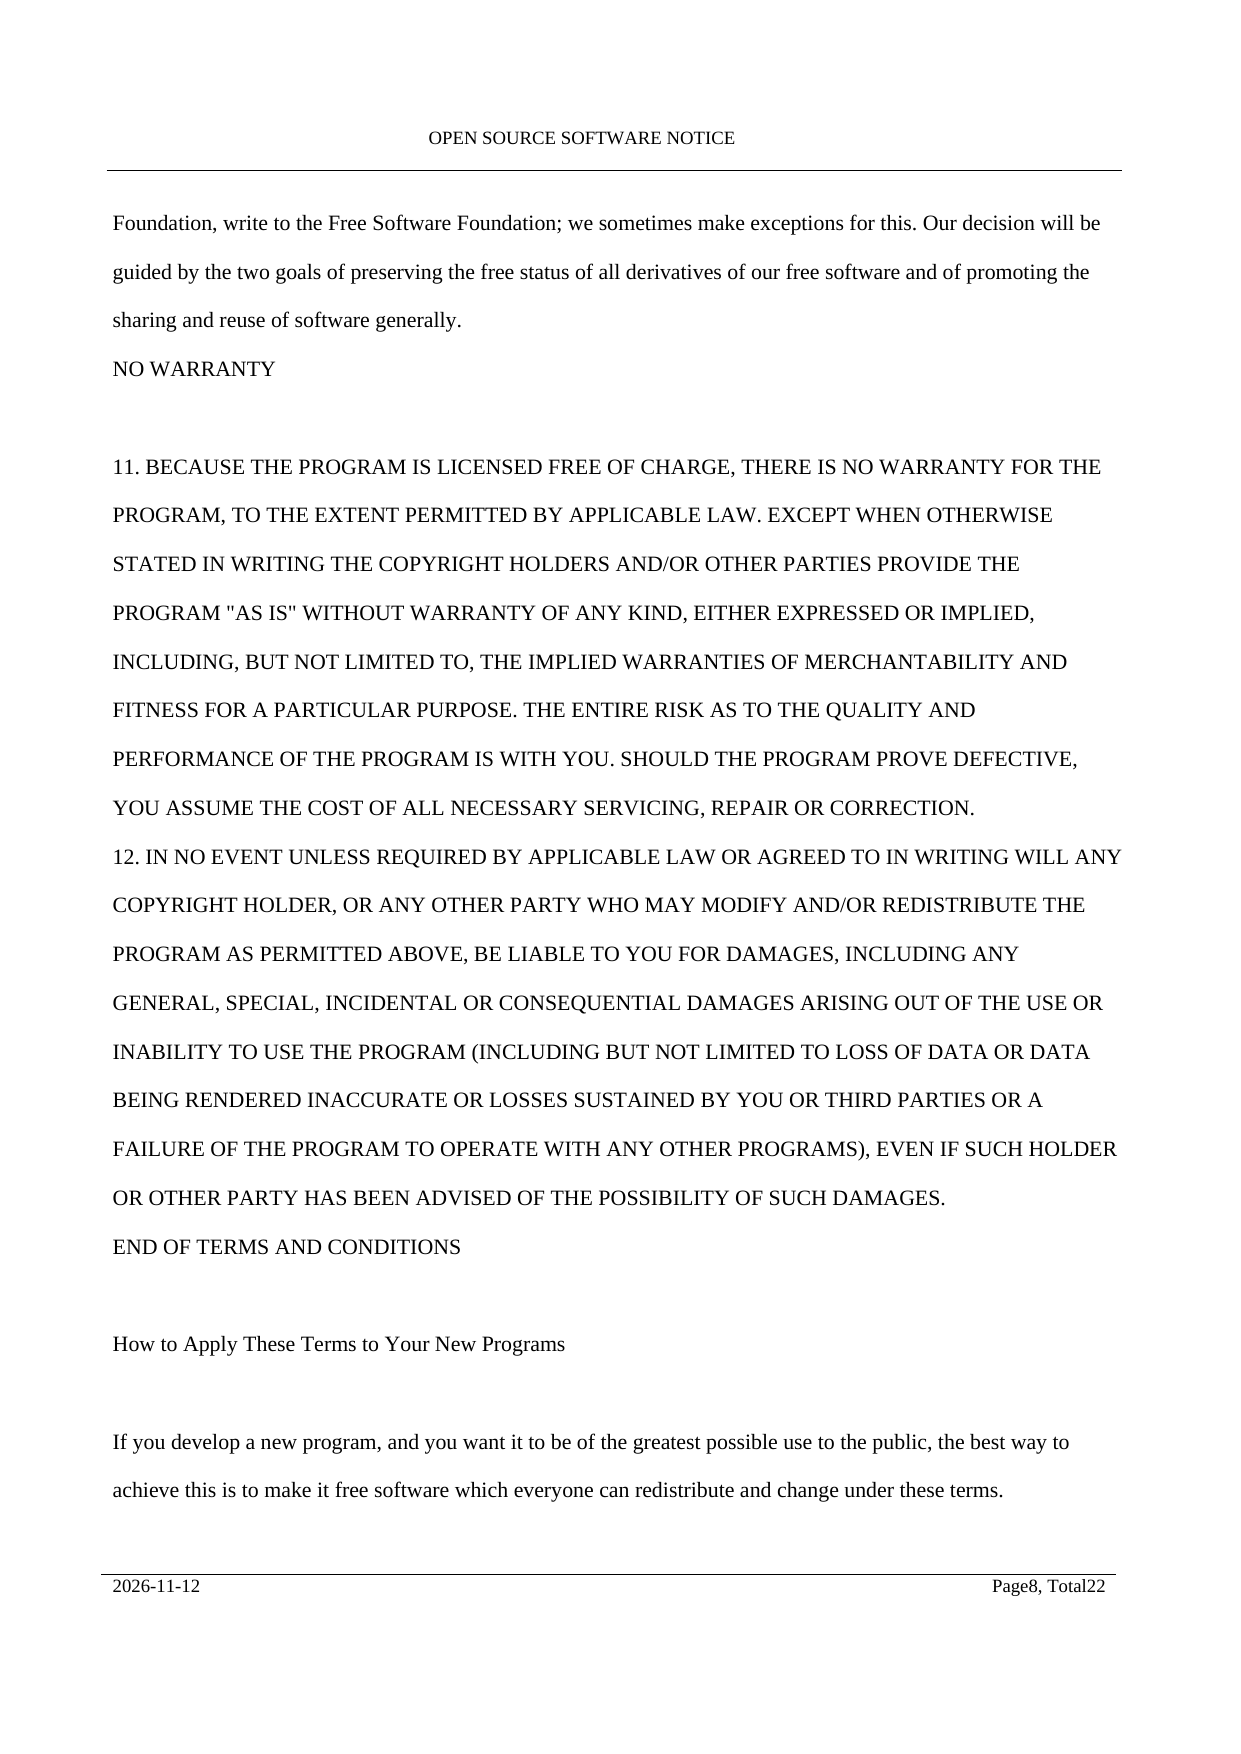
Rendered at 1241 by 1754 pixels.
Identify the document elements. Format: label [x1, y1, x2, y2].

text [112, 206, 1128, 1506]
